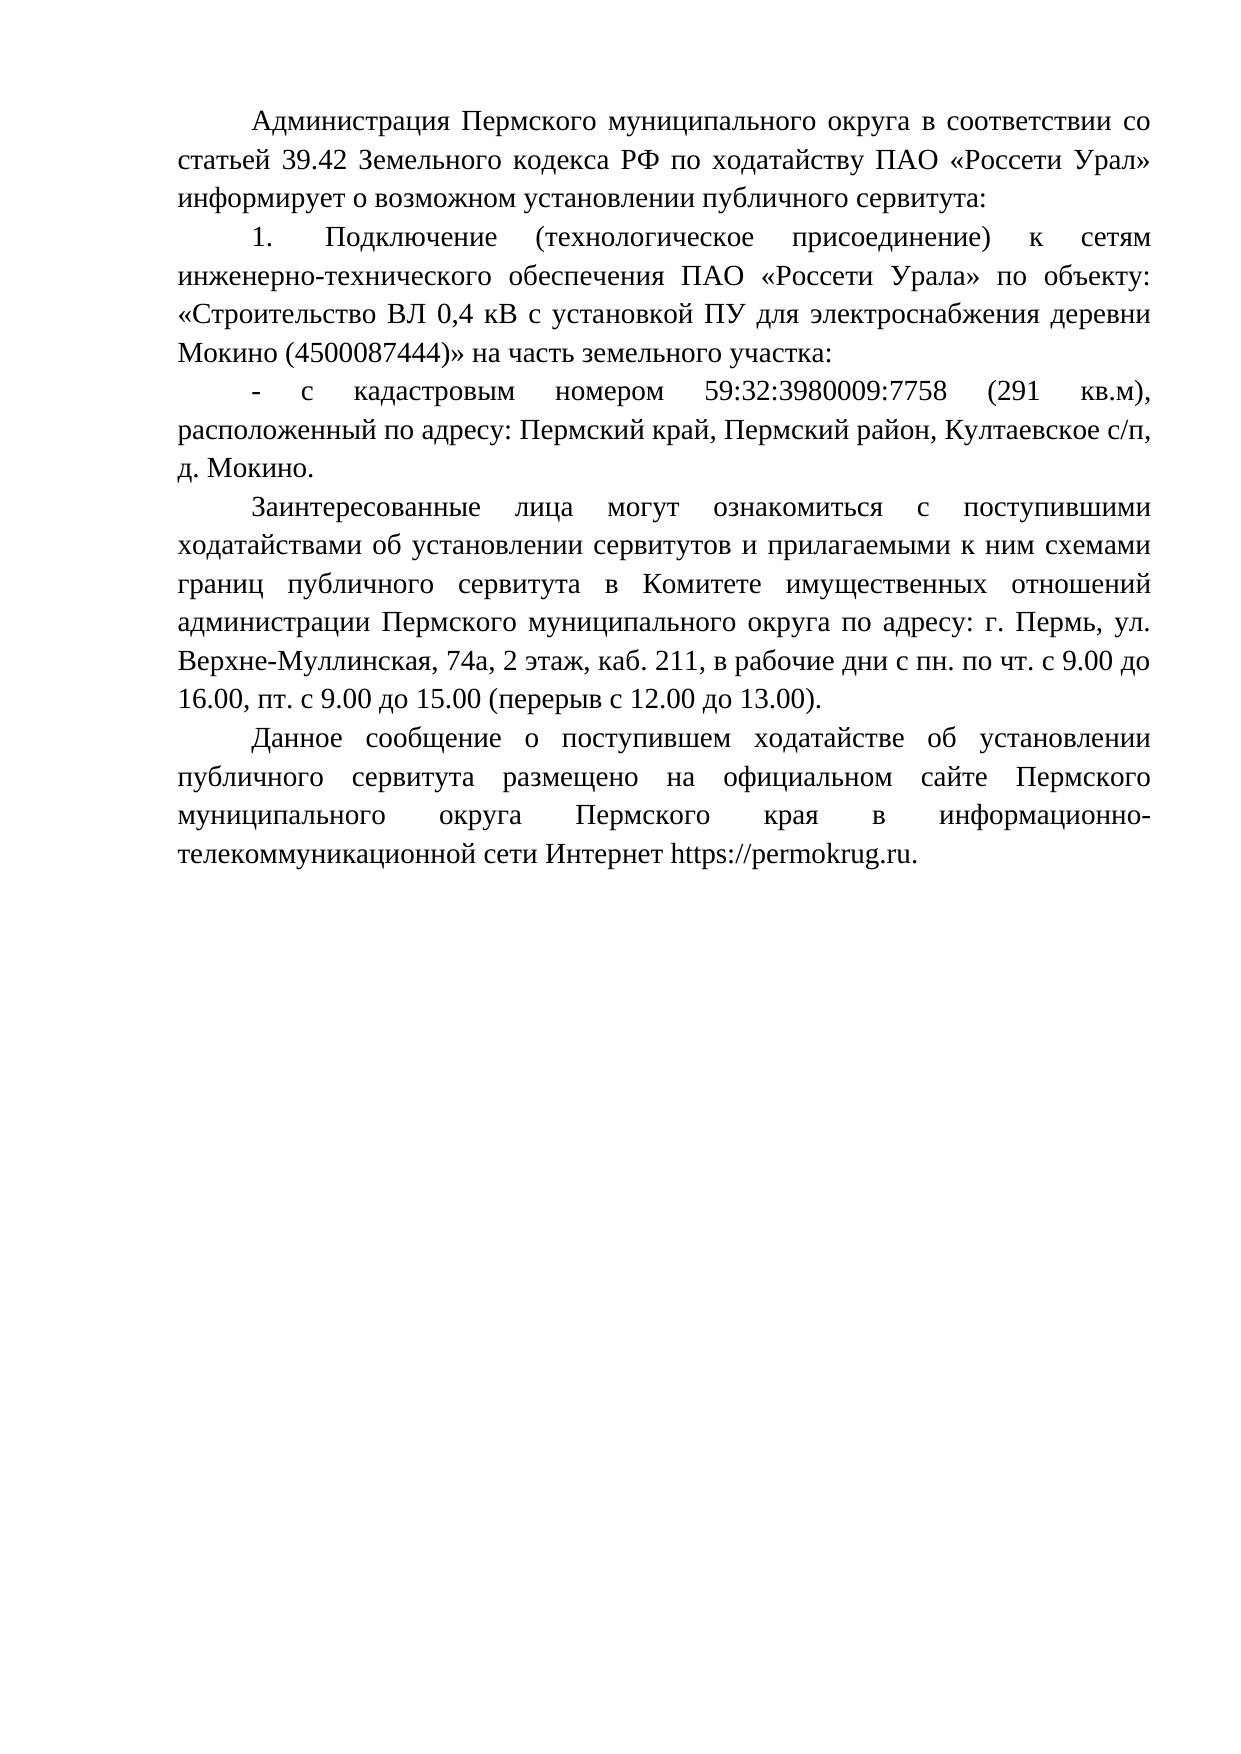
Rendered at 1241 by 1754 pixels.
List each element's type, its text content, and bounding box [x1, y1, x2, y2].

text Администрация Пермского муниципального округа в соответствии со статьей 39.42 Земельного кодекса РФ по ходатайству ПАО «Россети Урал» информирует о возможном установлении публичного сервитута: [177, 103, 1152, 214]
list Подключение (технологическое присоединение) к сетям инженерно-технического обеспечения ПАО «Россети Урала» по объекту: «Строительство ВЛ 0,4 кВ с установкой ПУ для электроснабжения деревни Мокино (4500087444)» на часть земельного участка: [177, 219, 1152, 368]
text Заинтересованные лица могут ознакомиться с поступившими ходатайствами об установлении сервитутов и прилагаемыми к ним схемами границ публичного сервитута в Комитете имущественных отношений администрации Пермского муниципального округа по адресу: г. Пермь, ул. Верхне-Муллинская, 74а, 2 этаж, каб. 211, в рабочие дни с пн. по чт. с 9.00 до 16.00, пт. с 9.00 до 15.00 (перерыв с 12.00 до 13.00). [177, 489, 1152, 715]
text Данное сообщение о поступившем ходатайстве об установлении публичного сервитута размещено на официальном сайте Пермского муниципального округа Пермского края в информационно-телекоммуникационной сети Интернет https://permokrug.ru. [177, 720, 1152, 869]
text - с кадастровым номером 59:32:3980009:7758 (291 кв.м), расположенный по адресу: Пермский край, Пермский район, Култаевское с/п, д. Мокино. [177, 373, 1152, 484]
